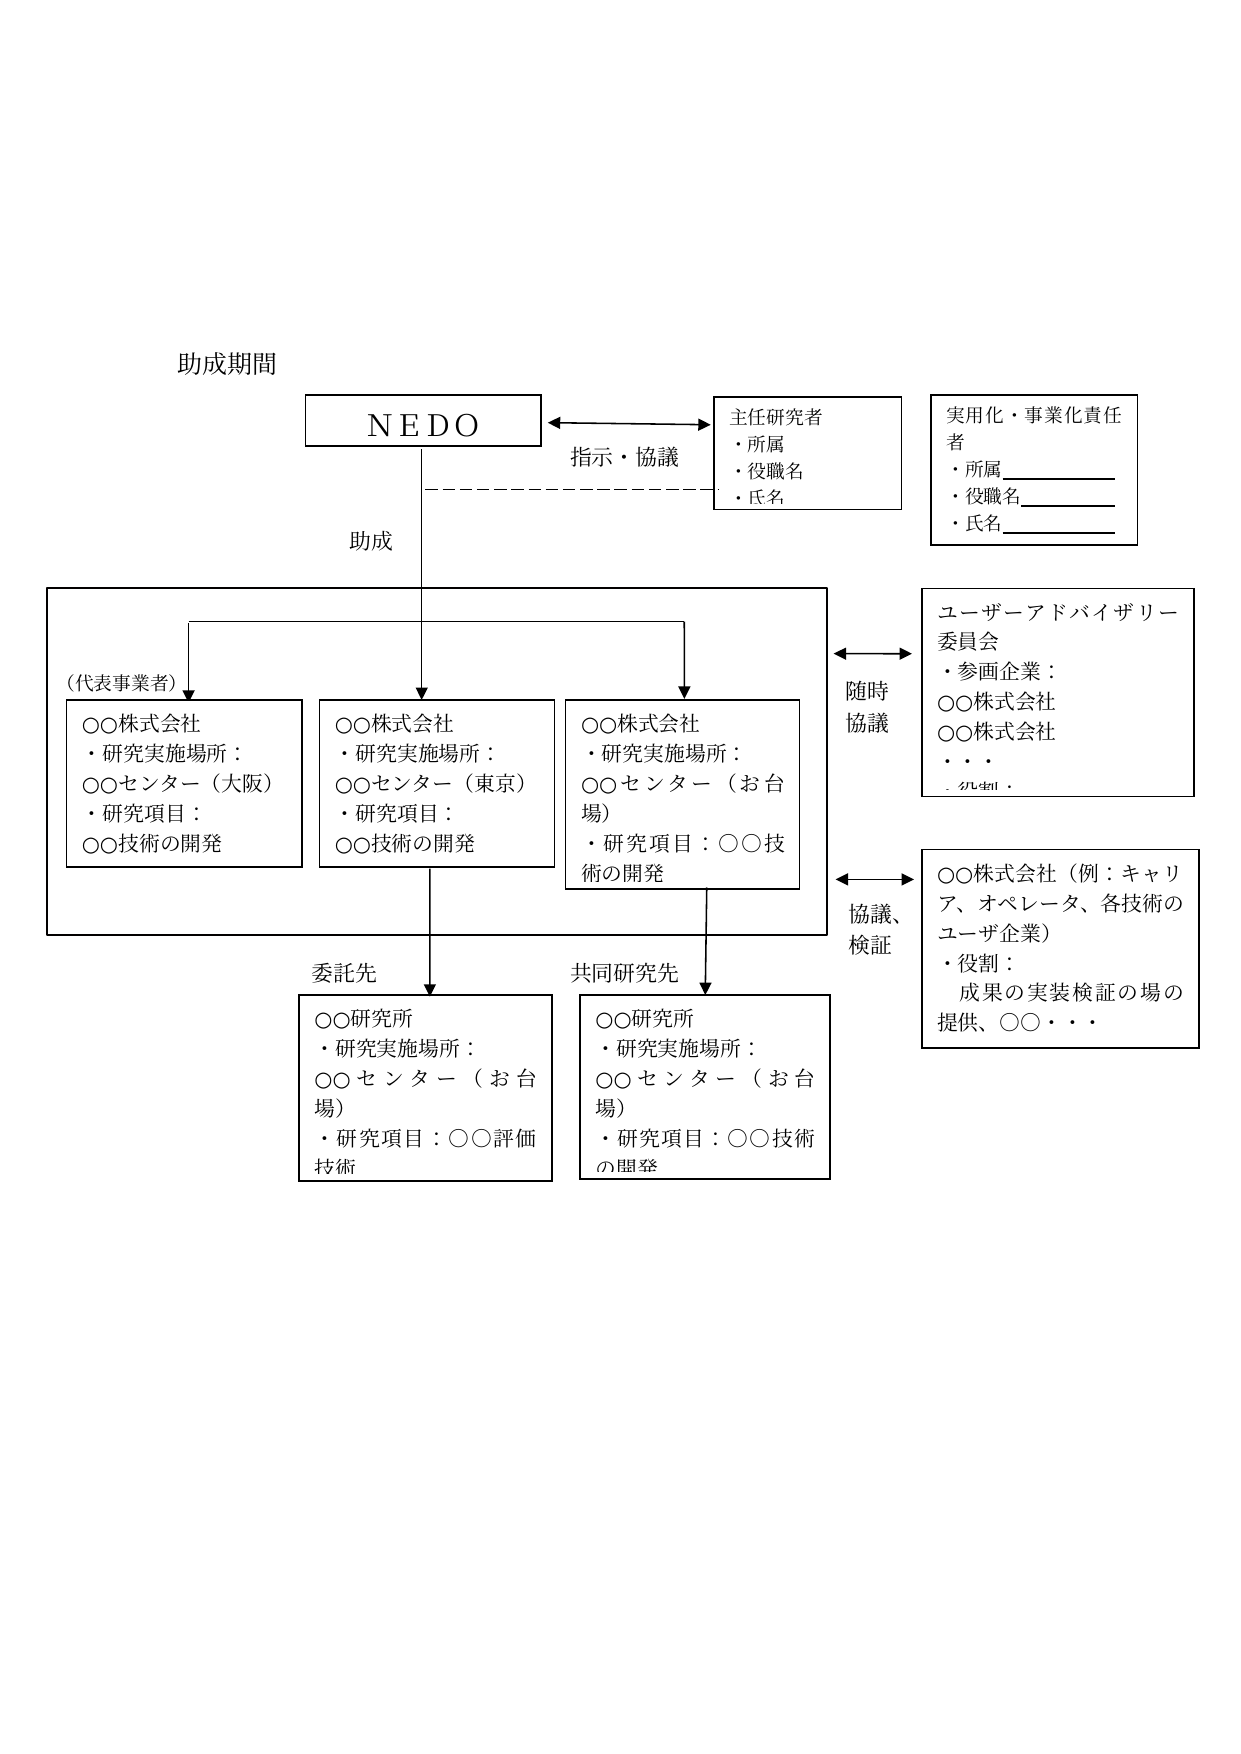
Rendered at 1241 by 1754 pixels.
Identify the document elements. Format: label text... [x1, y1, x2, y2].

text 助成期間 [177, 344, 1122, 381]
